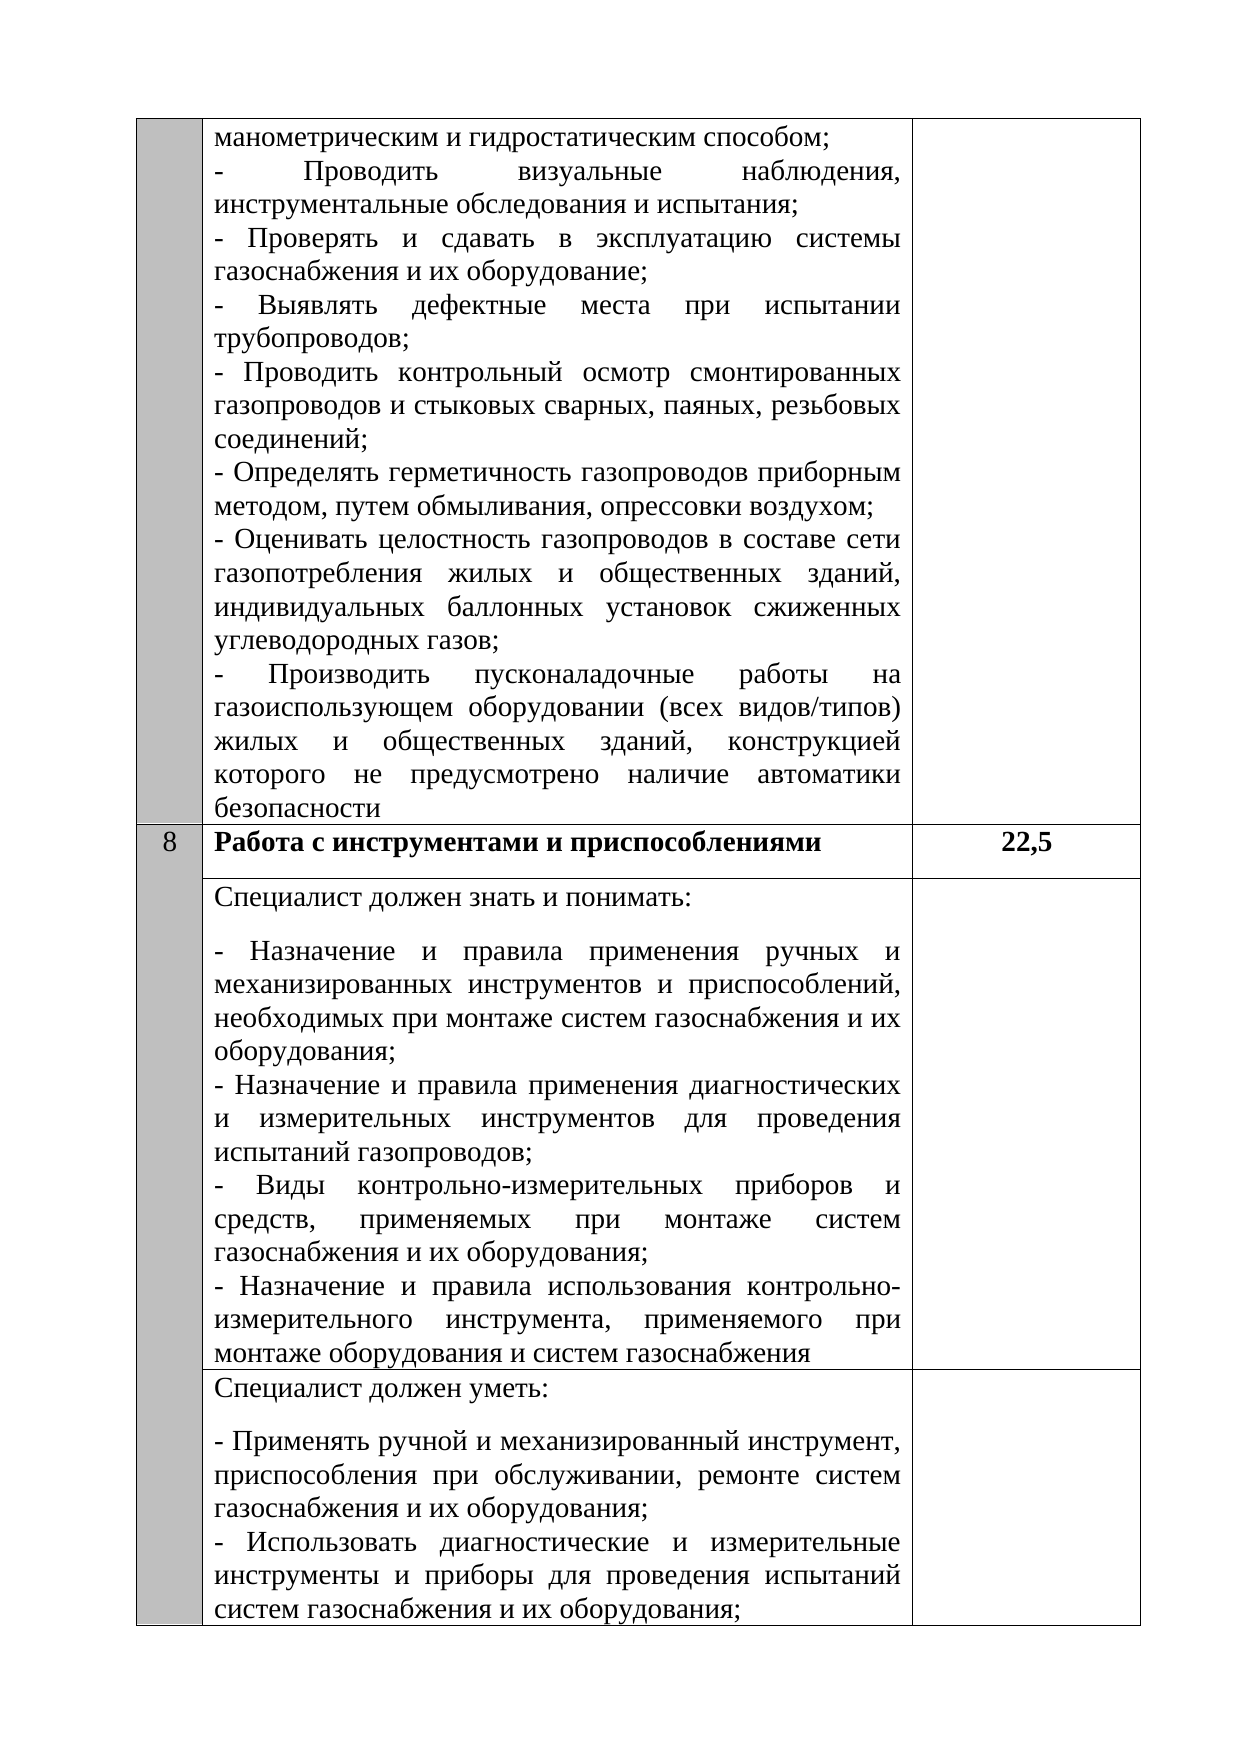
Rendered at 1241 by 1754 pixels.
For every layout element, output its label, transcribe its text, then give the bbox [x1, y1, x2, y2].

table_cell Специалист должен знать и понимать: - Назначение и правила применения ручных и механизированных инструментов и приспособлений, необходимых при монтаже систем газоснабжения и их оборудования; - Назначение и правила применения диагностических и измерительных инструментов для проведения испытаний газопроводов; - Виды контрольно-измерительных приборов и средств, применяемых при монтаже систем газоснабжения и их оборудования; - Назначение и правила использования контрольно-измерительного инструмента, применяемого при монтаже оборудования и систем газоснабжения [203, 879, 912, 1369]
table_cell [913, 879, 1140, 1369]
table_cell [203, 119, 912, 823]
table_cell 8 [137, 825, 202, 1624]
table_cell Работа с инструментами и приспособлениями [203, 825, 912, 878]
table_cell 22,5 [913, 825, 1140, 878]
table_cell [913, 119, 1140, 823]
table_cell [203, 1370, 912, 1624]
table_cell [913, 1370, 1140, 1624]
